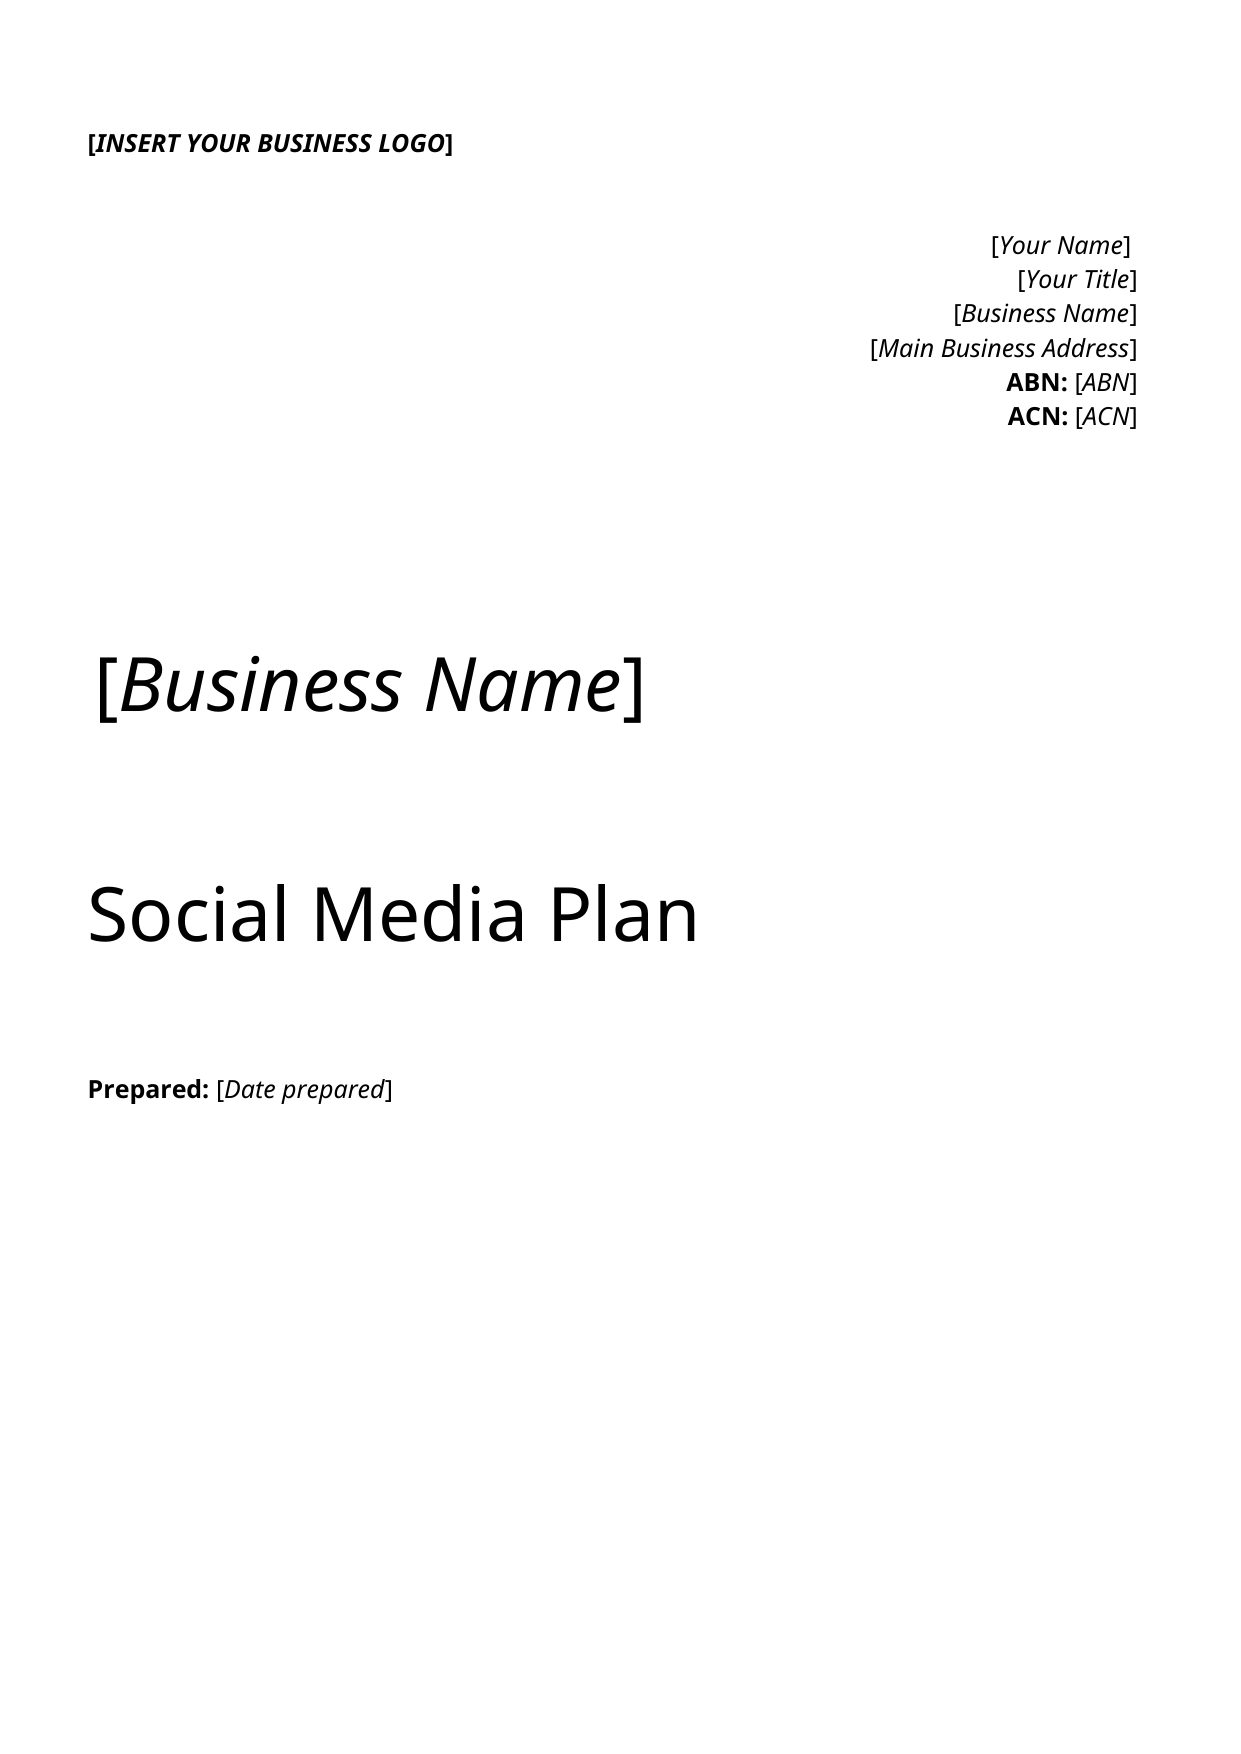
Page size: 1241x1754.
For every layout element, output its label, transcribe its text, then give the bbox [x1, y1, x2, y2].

text [Business Name] [87, 631, 1137, 734]
text ACN: [ACN] [87, 398, 1137, 432]
text ABN: [ABN] [87, 364, 1137, 398]
subtitle Social Media Plan [87, 759, 1137, 963]
text [Main Business Address] [87, 330, 1137, 364]
text [Business Name] [87, 296, 1137, 330]
text Prepared: [Date prepared] [87, 1071, 1137, 1106]
text [INSERT YOUR BUSINESS LOGO] [87, 126, 1137, 160]
text [Your Name] [Your Title] [87, 228, 1137, 296]
